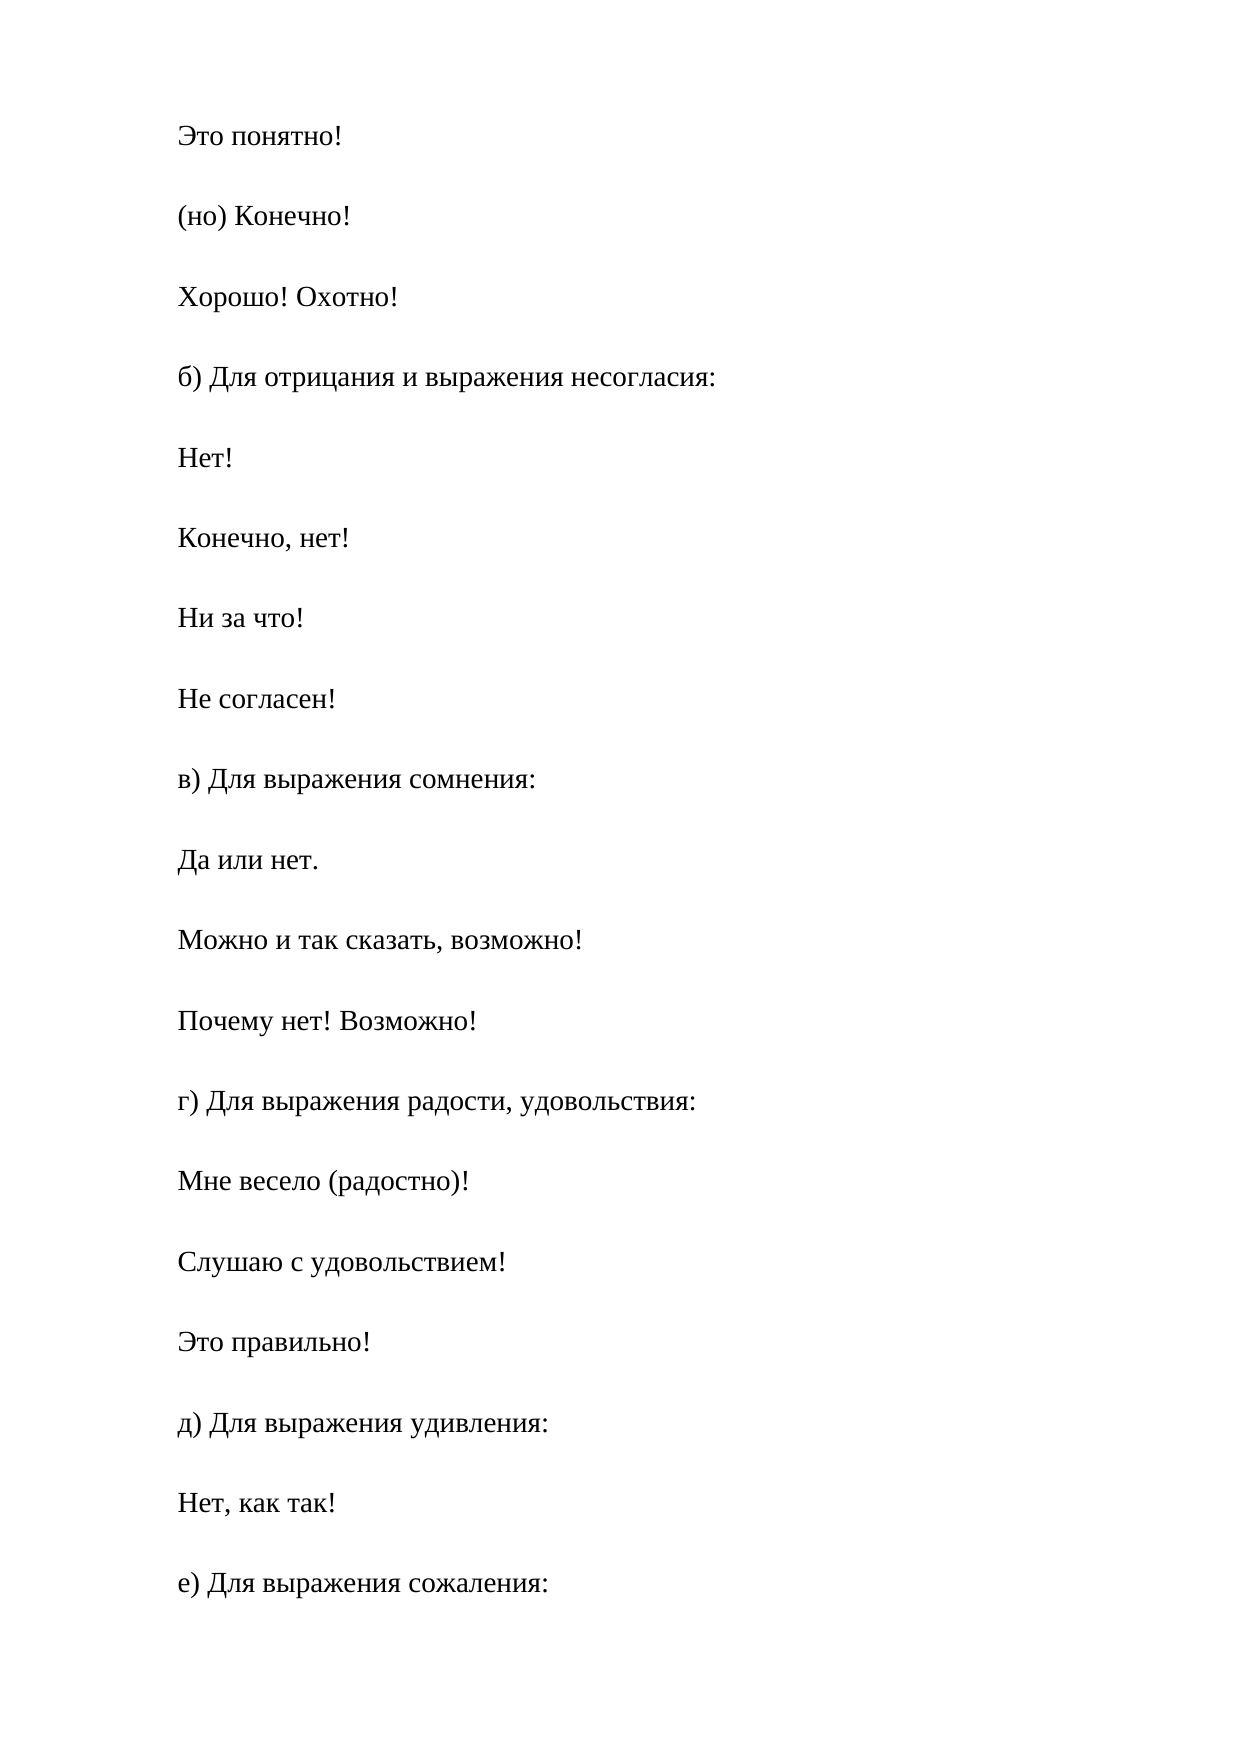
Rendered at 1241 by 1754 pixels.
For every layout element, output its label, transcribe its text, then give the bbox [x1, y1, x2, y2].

text Ни за что! [177, 601, 1152, 634]
text е) Для выражения сожаления: [177, 1566, 1152, 1599]
text Нет! [177, 440, 1152, 473]
text г) Для выражения радости, удовольствия: [177, 1083, 1152, 1117]
text Не согласен! [177, 681, 1152, 714]
text Мне весело (радостно)! [177, 1163, 1152, 1197]
text Конечно, нет! [177, 520, 1152, 554]
text Да или нет. [177, 842, 1152, 875]
text (но) Конечно! [177, 198, 1152, 232]
text Это правильно! [177, 1324, 1152, 1358]
text б) Для отрицания и выражения несогласия: [177, 359, 1152, 393]
text д) Для выражения удивления: [177, 1405, 1152, 1438]
text Нет, как так! [177, 1485, 1152, 1519]
text Слушаю с удовольствием! [177, 1244, 1152, 1277]
text Почему нет! Возможно! [177, 1003, 1152, 1036]
text Это понятно! [177, 118, 1152, 152]
text Можно и так сказать, возможно! [177, 922, 1152, 956]
text в) Для выражения сомнения: [177, 761, 1152, 795]
text Хорошо! Охотно! [177, 279, 1152, 312]
